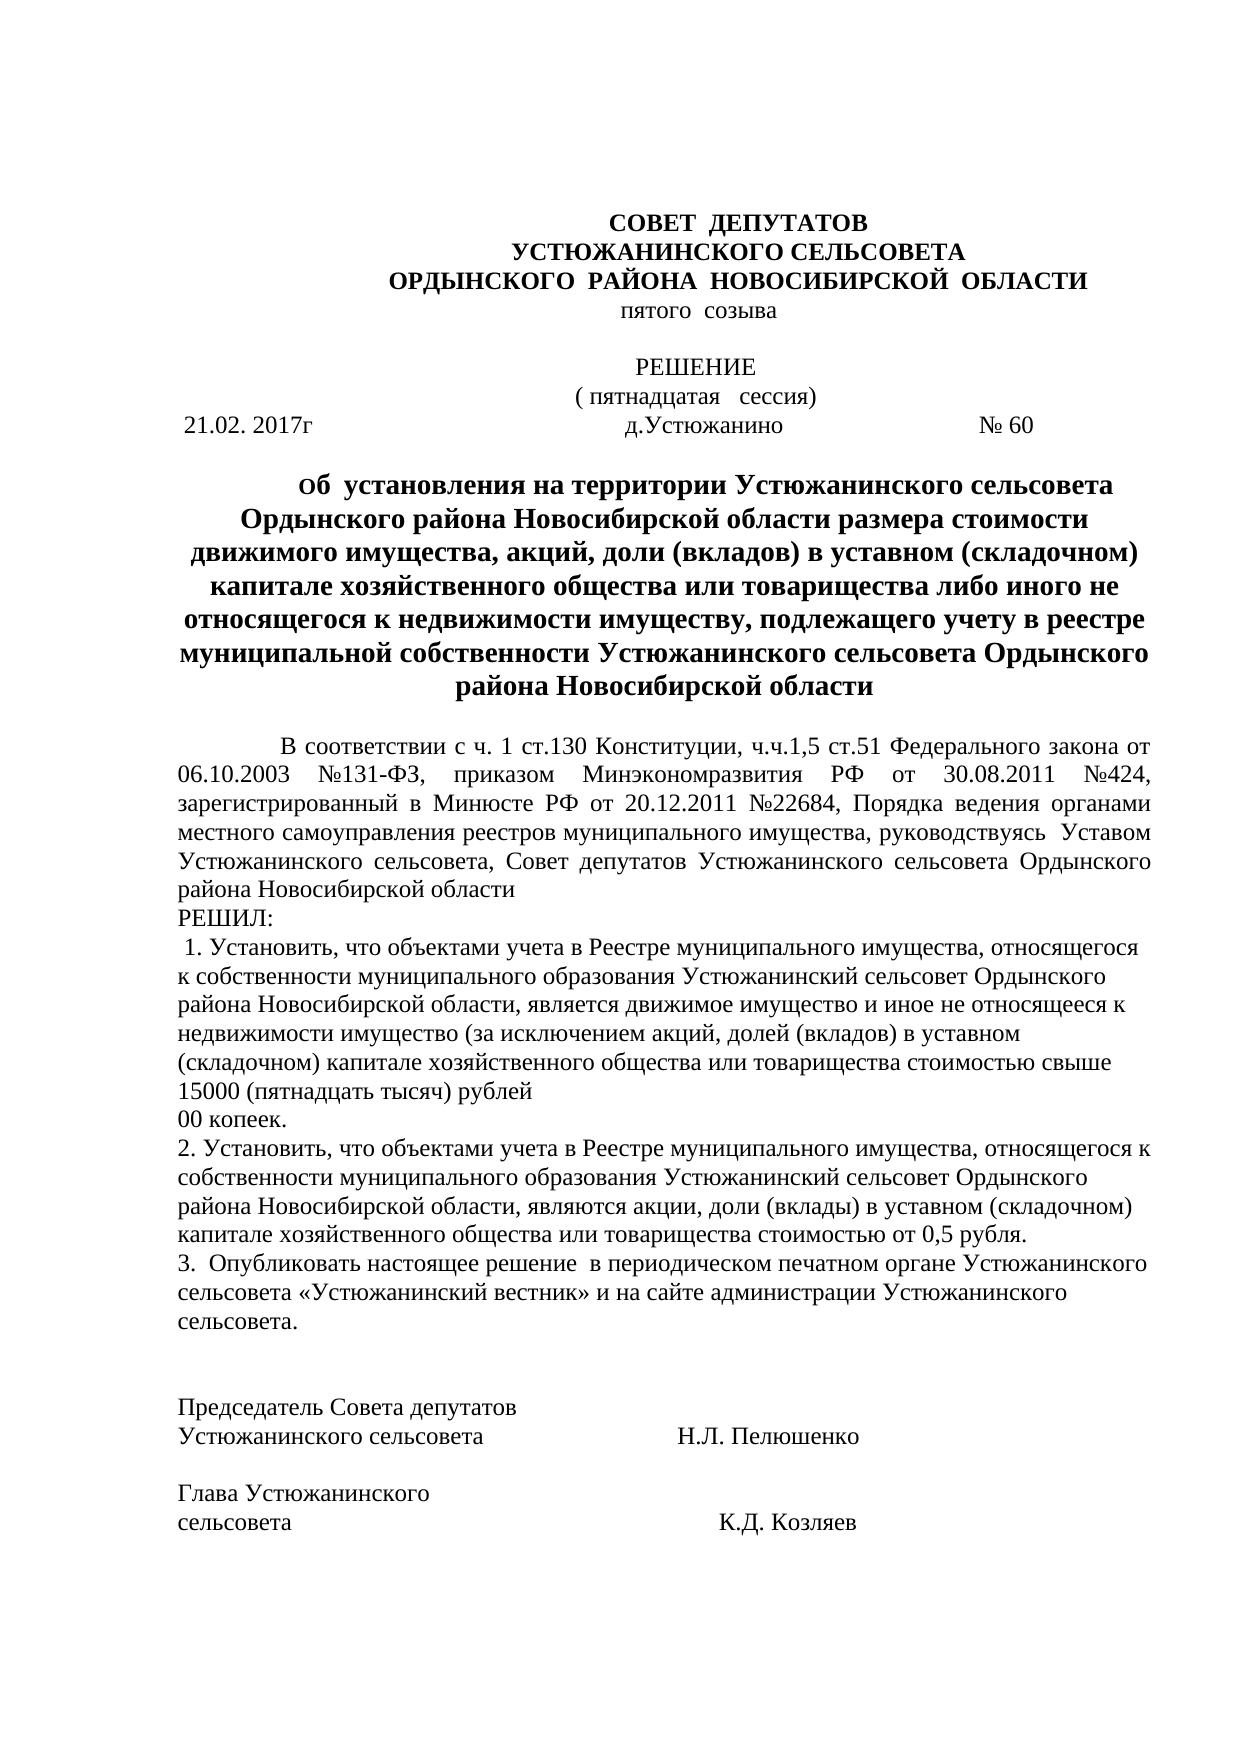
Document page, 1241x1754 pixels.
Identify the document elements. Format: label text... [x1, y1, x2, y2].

text 3. Опубликовать настоящее решение в периодическом печатном органе Устюжанинского сельсовета «Устюжанинский вестник» и на сайте администрации Устюжанинского сельсовета. [177, 1248, 1152, 1334]
text 21.02. 2017г д.Устюжанино № 60 [177, 410, 1152, 438]
title пятого созыва [177, 295, 1152, 323]
text ( пятнадцатая сессия) [177, 381, 1152, 410]
text 00 копеек. [177, 1104, 1152, 1133]
text РЕШИЛ: [177, 903, 1152, 932]
text Глава Устюжанинского [177, 1478, 1152, 1507]
text 1. Установить, что объектами учета в Реестре муниципального имущества, относящегося к собственности муниципального образования Устюжанинский сельсовет Ордынского района Новосибирской области, является движимое имущество и иное не относящееся к недвижимости имущество (за исключением акций, долей (вкладов) в уставном (складочном) капитале хозяйственного общества или товарищества стоимостью свыше 15000 (пятнадцать тысяч) рублей [177, 932, 1152, 1104]
subtitle Об установления на территории Устюжанинского сельсовета Ордынского района Новосибирской области размера стоимости движимого имущества, акций, доли (вкладов) в уставном (складочном) капитале хозяйственного общества или товарищества либо иного не относящегося к недвижимости имуществу, подлежащего учету в реестре муниципальной собственности Устюжанинского сельсовета Ордынского района Новосибирской области [177, 467, 1152, 702]
title СОВЕТ ДЕПУТАТОВ [251, 208, 1152, 237]
text сельсовета К.Д. Козляев [177, 1507, 1152, 1536]
text В соответствии с ч. 1 ст.130 Конституции, ч.ч.1,5 ст.51 Федерального закона от 06.10.2003 №131-ФЗ, приказом Минэкономразвития РФ от 30.08.2011 №424, зарегистрированный в Минюсте РФ от 20.12.2011 №22684, Порядка ведения органами местного самоуправления реестров муниципального имущества, руководствуясь Уставом Устюжанинского сельсовета, Совет депутатов Устюжанинского сельсовета Ордынского района Новосибирской области [177, 731, 1152, 903]
text Устюжанинского сельсовета Н.Л. Пелюшенко [177, 1421, 1152, 1449]
text 2. Установить, что объектами учета в Реестре муниципального имущества, относящегося к собственности муниципального образования Устюжанинский сельсовет Ордынского района Новосибирской области, являются акции, доли (вклады) в уставном (складочном) капитале хозяйственного общества или товарищества стоимостью от 0,5 рубля. [177, 1133, 1152, 1248]
text РЕШЕНИЕ [177, 352, 1152, 381]
title ОРДЫНСКОГО РАЙОНА НОВОСИБИРСКОЙ ОБЛАСТИ [251, 266, 1152, 295]
title УСТЮЖАНИНСКОГО СЕЛЬСОВЕТА [251, 237, 1152, 266]
text Председатель Совета депутатов [177, 1392, 1152, 1421]
